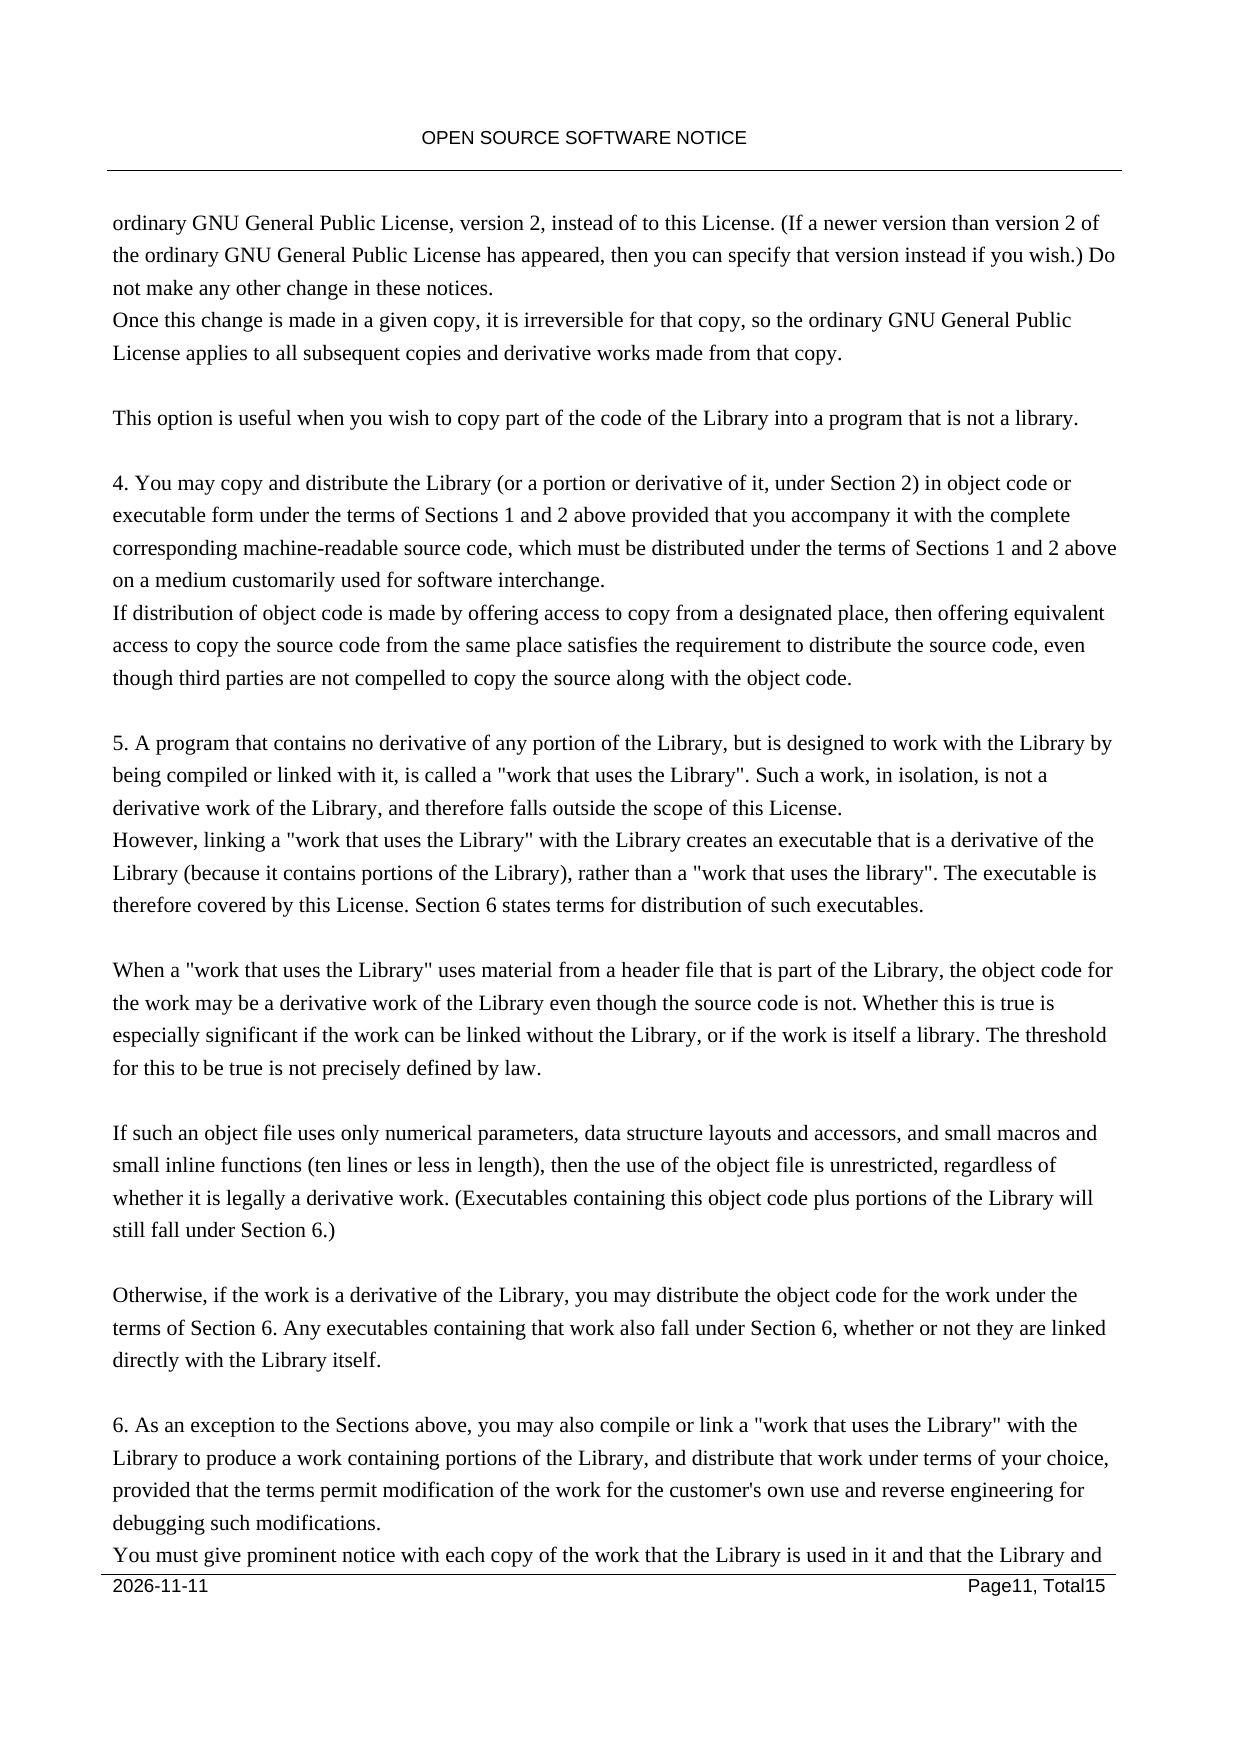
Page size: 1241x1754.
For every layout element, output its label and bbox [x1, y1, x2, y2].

text [112, 206, 1128, 1571]
